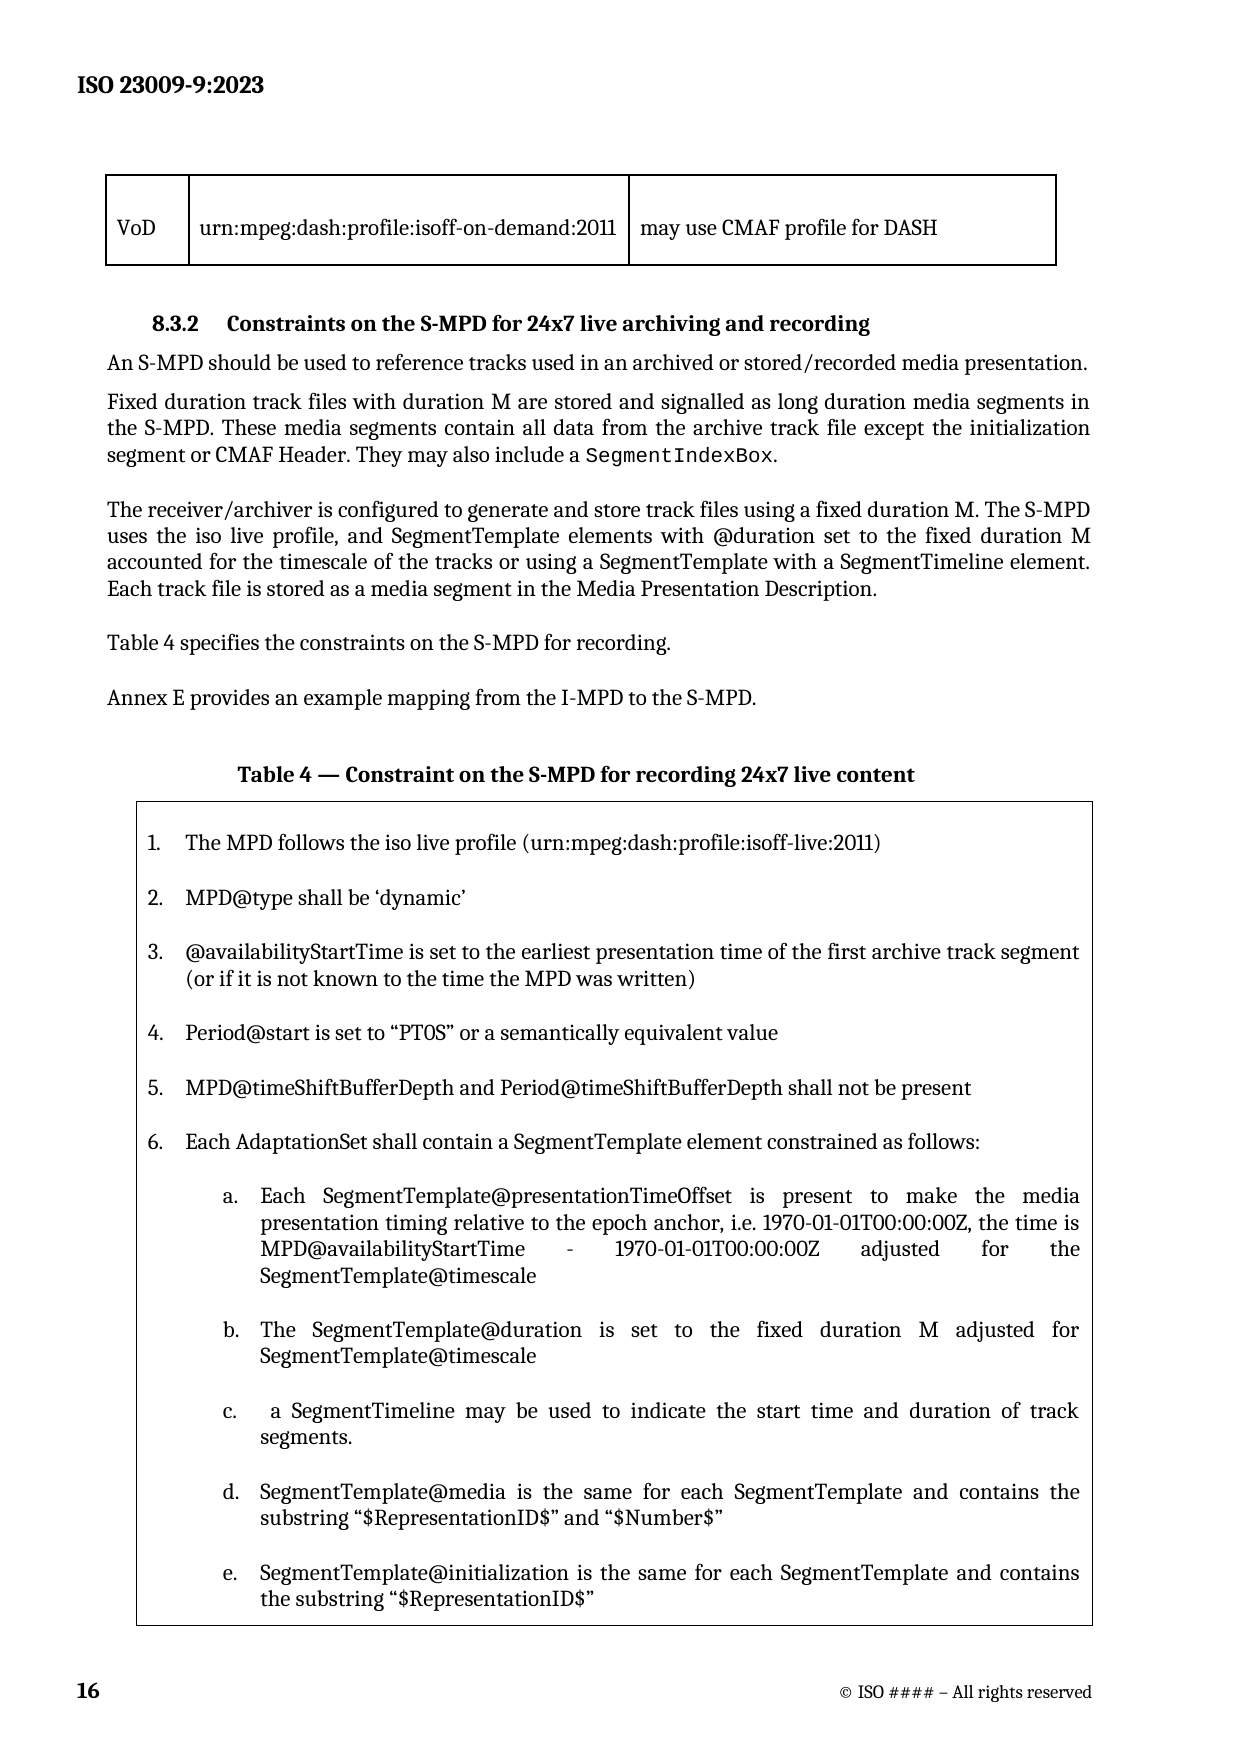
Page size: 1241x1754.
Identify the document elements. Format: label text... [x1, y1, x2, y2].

text The receiver/archiver is configured to generate and store track files using a fixed duration M. The S-MPD uses the iso live profile, and SegmentTemplate elements with @duration set to the fixed duration M accounted for the timescale of the tracks or using a SegmentTemplate with a SegmentTimeline element. Each track file is stored as a media segment in the Media Presentation Description. [107, 496, 1092, 602]
text Annex E provides an example mapping from the I-MPD to the S-MPD. [107, 684, 1092, 711]
text An S-MPD should be used to reference tracks used in an archived or stored/recorded media presentation. [107, 350, 1092, 376]
table_cell VoD [107, 176, 188, 264]
title Constraint on the S-MPD for recording 24x7 live content [114, 762, 1092, 788]
text Fixed duration track files with duration M are stored and signalled as long duration media segments in the S-MPD. These media segments contain all data from the archive track file except the initialization segment or CMAF Header. They may also include a SegmentIndexBox. [107, 389, 1092, 468]
subtitle Constraints on the S-MPD for 24x7 live archiving and recording [152, 311, 1092, 337]
table_cell urn:mpeg:dash:profile:isoff-on-demand:2011 [190, 176, 628, 264]
table_cell may use CMAF profile for DASH [630, 176, 1055, 264]
text Table 4 specifies the constraints on the S-MPD for recording. [107, 630, 1092, 656]
